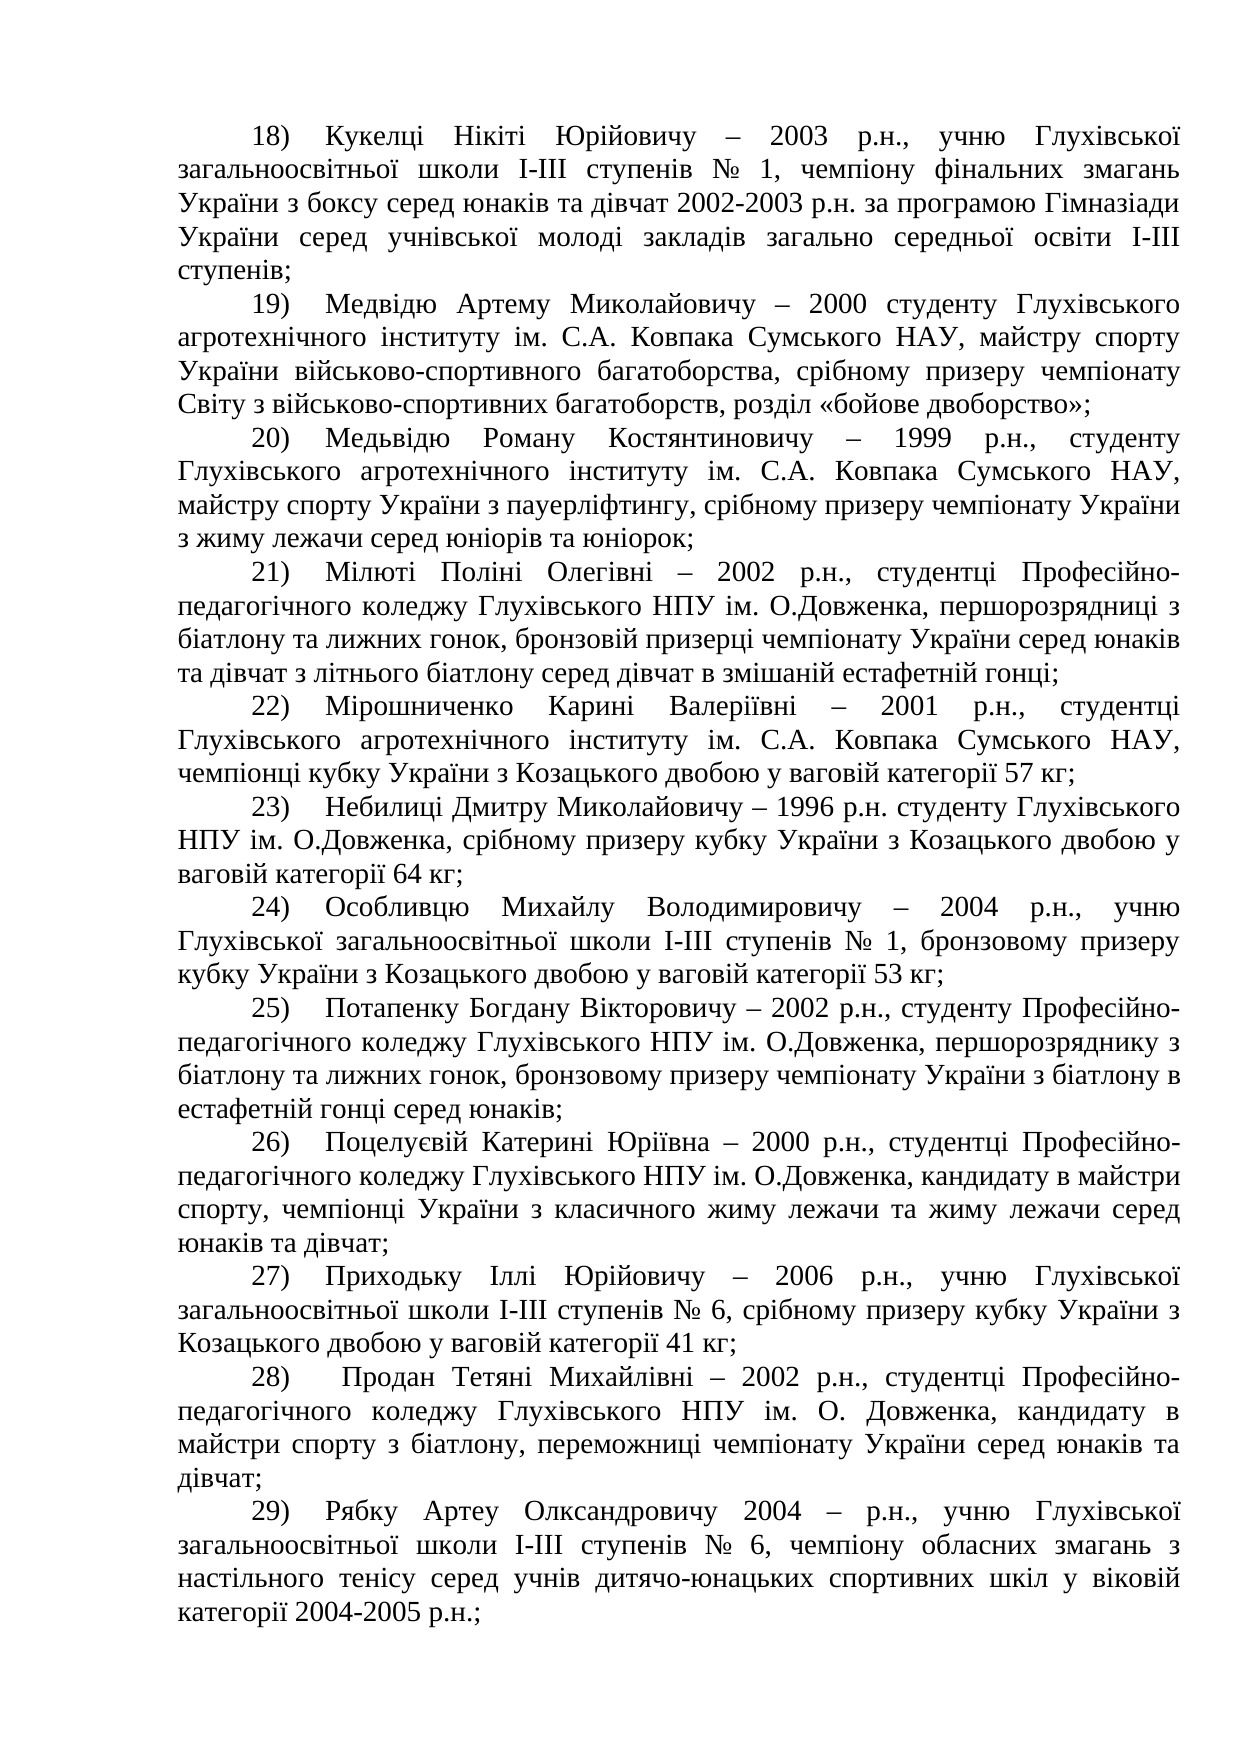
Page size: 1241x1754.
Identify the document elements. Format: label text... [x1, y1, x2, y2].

list Продан Тетяні Михайлівні – 2002 р.н., студентці Професійно-педагогічного коледжу Глухівського НПУ ім. О. Довженка, кандидату в майстри спорту з біатлону, переможниці чемпіонату України серед юнаків та дівчат; [177, 1359, 1181, 1493]
list Небилиці Дмитру Миколайовичу – 1996 р.н. студенту Глухівського НПУ ім. О.Довженка, срібному призеру кубку України з Козацького двобою у ваговій категорії 64 кг; [177, 789, 1181, 889]
list Приходьку Іллі Юрійовичу – 2006 р.н., учню Глухівської загальноосвітньої школи І-ІІІ ступенів № 6, срібному призеру кубку України з Козацького двобою у ваговій категорії 41 кг; [177, 1258, 1181, 1359]
list Потапенку Богдану Вікторовичу – 2002 р.н., студенту Професійно-педагогічного коледжу Глухівського НПУ ім. О.Довженка, першорозряднику з біатлону та лижних гонок, бронзовому призеру чемпіонату України з біатлону в естафетній гонці серед юнаків; [177, 990, 1181, 1124]
list Кукелці Нікіті Юрійовичу – 2003 р.н., учню Глухівської загальноосвітньої школи І-ІІІ ступенів № 1, чемпіону фінальних змагань України з боксу серед юнаків та дівчат 2002-2003 р.н. за програмою Гімназіади України серед учнівської молоді закладів загально середньої освіти І-ІІІ ступенів; [177, 118, 1181, 286]
list Мірошниченко Карині Валеріївні – 2001 р.н., студентці Глухівського агротехнічного інституту ім. С.А. Ковпака Сумського НАУ, чемпіонці кубку України з Козацького двобою у ваговій категорії 57 кг; [177, 688, 1181, 789]
list Медвідю Артему Миколайовичу – 2000 студенту Глухівського агротехнічного інституту ім. С.А. Ковпака Сумського НАУ, майстру спорту України військово-спортивного багатоборства, срібному призеру чемпіонату Світу з військово-спортивних багатоборств, розділ «бойове двоборство»; [177, 286, 1181, 420]
list Рябку Артеу Олксандровичу 2004 – р.н., учню Глухівської загальноосвітньої школи І-ІІІ ступенів № 6, чемпіону обласних змагань з настільного тенісу серед учнів дитячо-юнацьких спортивних шкіл у віковій категорії 2004-2005 р.н.; [177, 1493, 1181, 1627]
list Мілюті Поліні Олегівні – 2002 р.н., студентці Професійно-педагогічного коледжу Глухівського НПУ ім. О.Довженка, першорозрядниці з біатлону та лижних гонок, бронзовій призерці чемпіонату України серед юнаків та дівчат з літнього біатлону серед дівчат в змішаній естафетній гонці; [177, 554, 1181, 688]
list Медьвідю Роману Костянтиновичу – 1999 р.н., студенту Глухівського агротехнічного інституту ім. С.А. Ковпака Сумського НАУ, майстру спорту України з пауерліфтингу, срібному призеру чемпіонату України з жиму лежачи серед юніорів та юніорок; [177, 420, 1181, 554]
list Поцелуєвій Катерині Юріївна – 2000 р.н., студентці Професійно-педагогічного коледжу Глухівського НПУ ім. О.Довженка, кандидату в майстри спорту, чемпіонці України з класичного жиму лежачи та жиму лежачи серед юнаків та дівчат; [177, 1124, 1181, 1258]
list Особливцю Михайлу Володимировичу – 2004 р.н., учню Глухівської загальноосвітньої школи І-ІІІ ступенів № 1, бронзовому призеру кубку України з Козацького двобою у ваговій категорії 53 кг; [177, 889, 1181, 990]
